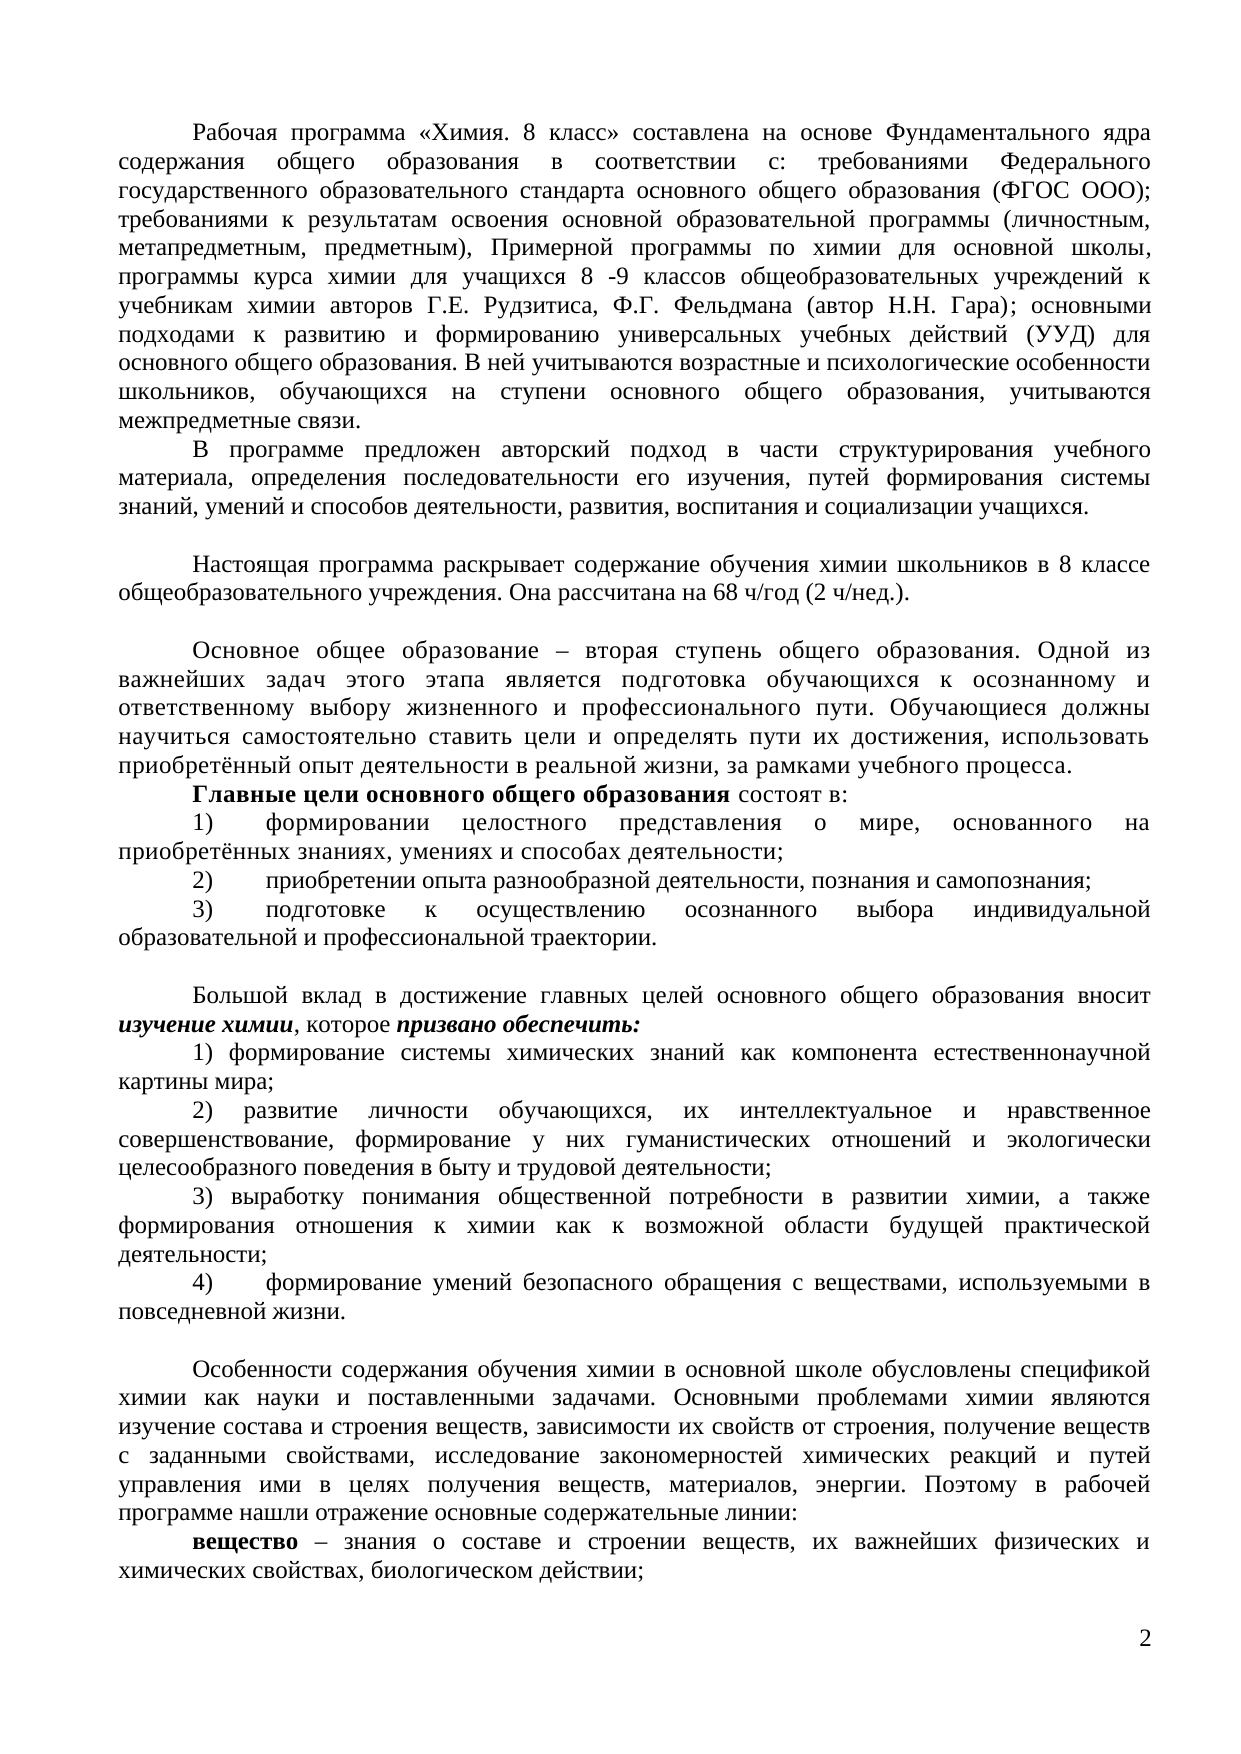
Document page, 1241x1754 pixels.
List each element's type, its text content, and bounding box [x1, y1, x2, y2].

text вещество – знания о составе и строении веществ, их важнейших физических и химических свойствах, биологическом действии; [118, 1526, 1152, 1584]
text 2) развитие личности обучающихся, их интеллектуальное и нравственное совершенствование, формирование у них гуманистических отношений и экологически целесообразного поведения в быту и трудовой деятельности; [118, 1095, 1152, 1181]
text 1) формирование системы химических знаний как компонента естественнонаучной картины мира; [118, 1037, 1152, 1095]
list приобретении опыта разнообразной деятельности, познания и самопознания; [118, 865, 1152, 894]
text Главные цели основного общего образования состоят в: [118, 779, 1152, 807]
text Рабочая программа «Химия. 8 класс» составлена на основе Фундаментального ядра содержания общего образования в соответствии с: требованиями Федерального государственного образовательного стандарта основного общего образования (ФГОС ООО); требованиями к результатам освоения основной образовательной программы (личностным, метапредметным, предметным), Примерной программы по химии для основной школы, программы курса химии для учащихся 8 -9 классов общеобразовательных учреждений к учебникам химии авторов Г.Е. Рудзитиса, Ф.Г. Фельдмана (автор Н.Н. Гара); основными подходами к развитию и формированию универсальных учебных действий (УУД) для основного общего образования. В ней учитываются возрастные и психологические особенности школьников, обучающихся на ступени основного общего образования, учитываются межпредметные связи. [118, 117, 1152, 434]
list подготовке к осуществлению осознанного выбора индивидуальной образовательной и профессиональной траектории. [118, 894, 1152, 951]
list формирование умений безопасного обращения с веществами, используемыми в повседневной жизни. [118, 1267, 1152, 1325]
text 3) выработку понимания общественной потребности в развитии химии, а также формирования отношения к химии как к возможной области будущей практической деятельности; [118, 1181, 1152, 1267]
text В программе предложен авторский подход в части структурирования учебного материала, определения последовательности его изучения, путей формирования системы знаний, умений и способов деятельности, развития, воспитания и социализации учащихся. [118, 434, 1152, 520]
list формировании целостного представления о мире, основанного на приобретённых знаниях, умениях и способах деятельности; [118, 807, 1152, 865]
text Настоящая программа раскрывает содержание обучения химии школьников в 8 классе общеобразовательного учреждения. Она рассчитана на 68 ч/год (2 ч/нед.). [118, 549, 1152, 606]
text Большой вклад в достижение главных целей основного общего образования вносит изучение химии, которое призвано обеспечить: [118, 980, 1152, 1037]
text Основное общее образование – вторая ступень общего образования. Одной из важнейших задач этого этапа является подготовка обучающихся к осознанному и ответственному выбору жизненного и профессионального пути. Обучающиеся должны научиться самостоятельно ставить цели и определять пути их достижения, использовать приобретённый опыт деятельности в реальной жизни, за рамками учебного процесса. [118, 635, 1152, 779]
text Особенности содержания обучения химии в основной школе обусловлены спецификой химии как науки и поставленными задачами. Основными проблемами химии являются изучение состава и строения веществ, зависимости их свойств от строения, получение веществ с заданными свойствами, исследование закономерностей химических реакций и путей управления ими в целях получения веществ, материалов, энергии. Поэтому в рабочей программе нашли отражение основные содержательные линии: [118, 1354, 1152, 1526]
